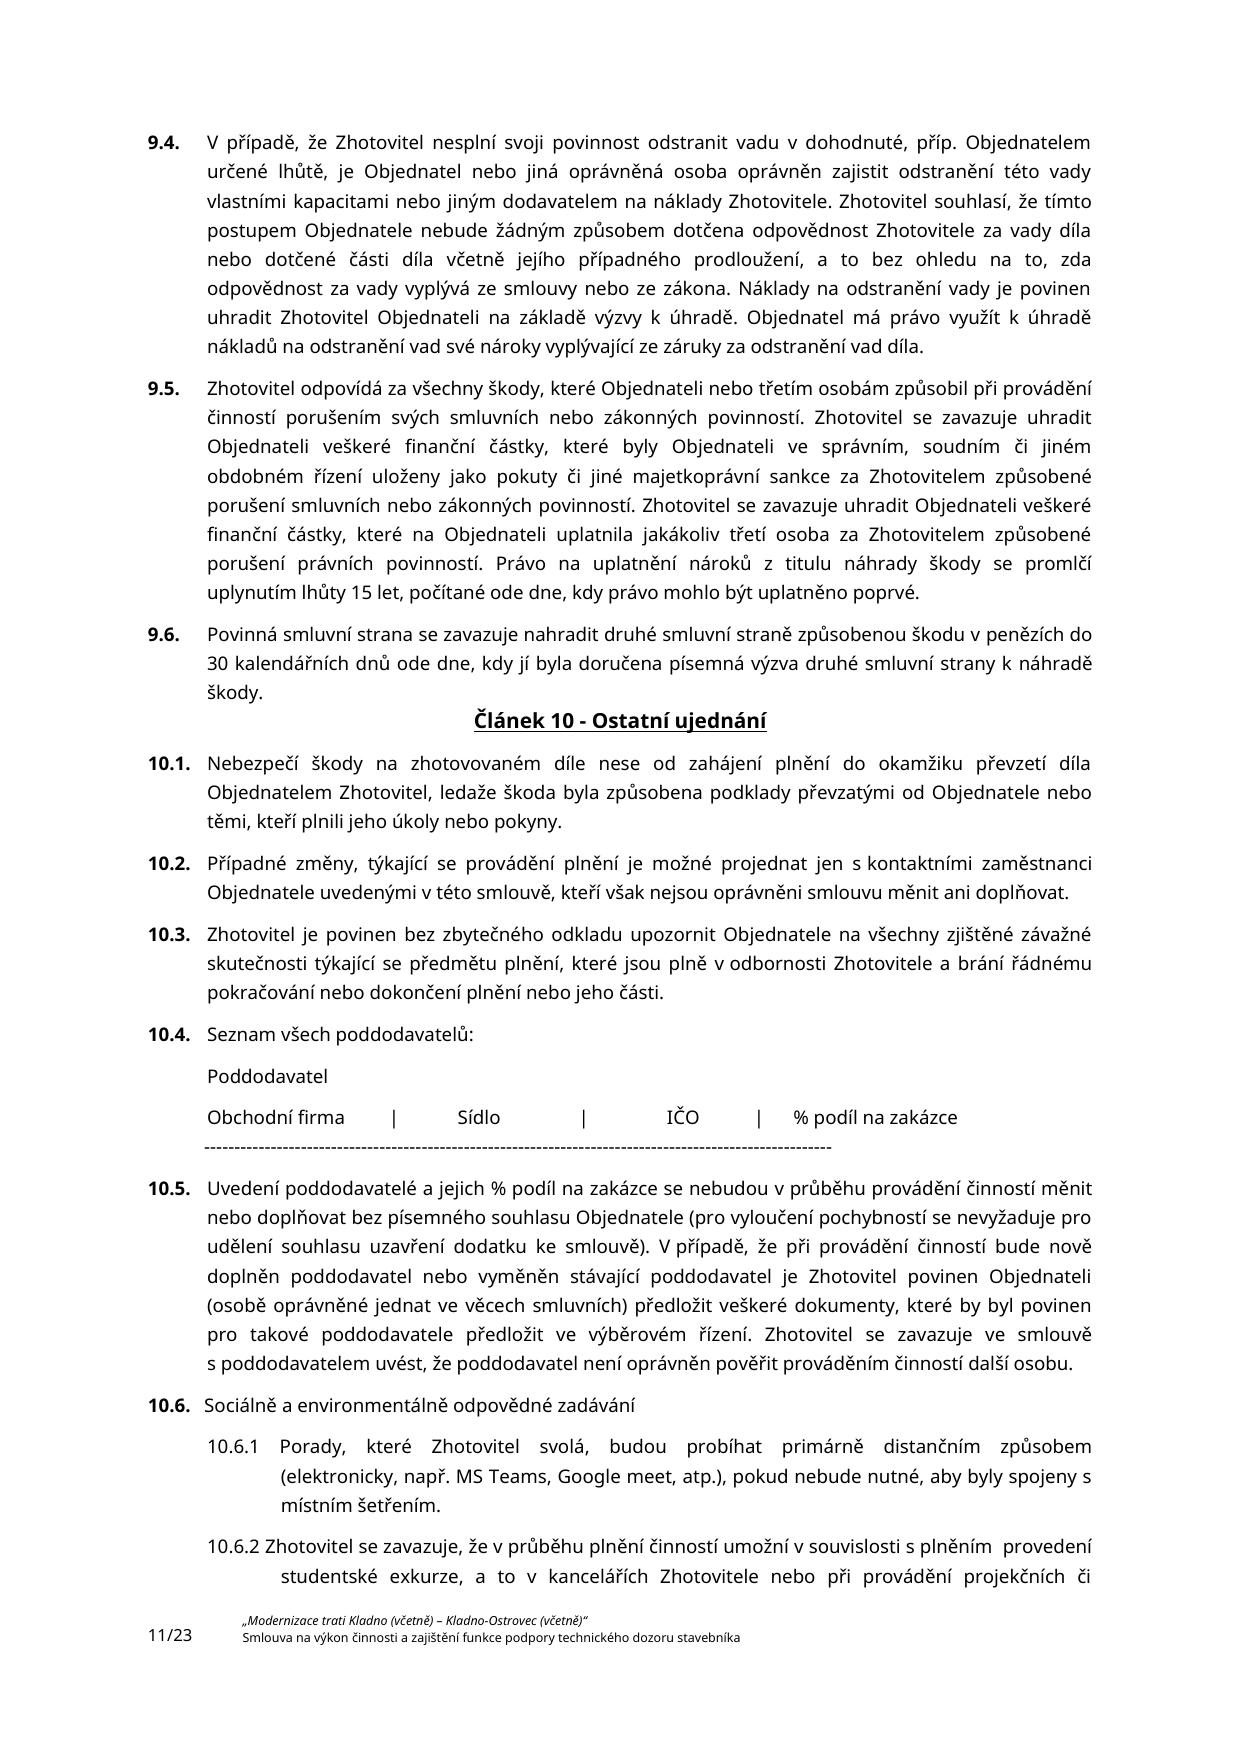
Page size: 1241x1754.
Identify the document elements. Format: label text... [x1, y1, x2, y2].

text Poddodavatel [204, 1060, 1092, 1089]
text 10.5. Uvedení poddodavatelé a jejich % podíl na zakázce se nebudou v průběhu provádění činností měnit nebo doplňovat bez písemného souhlasu Objednatele (pro vyloučení pochybností se nevyžaduje pro udělení souhlasu uzavření dodatku ke smlouvě). V případě, že při provádění činností bude nově doplněn poddodavatel nebo vyměněn stávající poddodavatel je Zhotovitel povinen Objednateli (osobě oprávněné jednat ve věcech smluvních) předložit veškeré dokumenty, které by byl povinen pro takové poddodavatele předložit ve výběrovém řízení. Zhotovitel se zavazuje ve smlouvě s poddodavatelem uvést, že poddodavatel není oprávněn pověřit prováděním činností další osobu. [148, 1172, 1092, 1376]
text 10.1. Nebezpečí škody na zhotovovaném díle nese od zahájení plnění do okamžiku převzetí díla Objednatelem Zhotovitel, ledaže škoda byla způsobena podklady převzatými od Objednatele nebo těmi, kteří plnili jeho úkoly nebo pokyny. [148, 747, 1092, 835]
text 9.5. Zhotovitel odpovídá za všechny škody, které Objednateli nebo třetím osobám způsobil při provádění činností porušením svých smluvních nebo zákonných povinností. Zhotovitel se zavazuje uhradit Objednateli veškeré finanční částky, které byly Objednateli ve správním, soudním či jiném obdobném řízení uloženy jako pokuty či jiné majetkoprávní sankce za Zhotovitelem způsobené porušení smluvních nebo zákonných povinností. Zhotovitel se zavazuje uhradit Objednateli veškeré finanční částky, které na Objednateli uplatnila jakákoliv třetí osoba za Zhotovitelem způsobené porušení právních povinností. Právo na uplatnění nároků z titulu náhrady škody se promlčí uplynutím lhůty 15 let, počítané ode dne, kdy právo mohlo být uplatněno poprvé. [148, 372, 1092, 606]
text -------------------------------------------------------------------------------------------------------- [148, 1131, 1092, 1160]
text 10.3. Zhotovitel je povinen bez zbytečného odkladu upozornit Objednatele na všechny zjištěné závažné skutečnosti týkající se předmětu plnění, které jsou plně v odbornosti Zhotovitele a brání řádnému pokračování nebo dokončení plnění nebo jeho části. [148, 918, 1092, 1006]
subtitle Článek 10 - Ostatní ujednání [148, 706, 1092, 735]
text 10.4. Seznam všech poddodavatelů: [148, 1018, 1092, 1047]
text 10.6. Sociálně a environmentálně odpovědné zadávání [148, 1389, 1092, 1418]
text 9.4. V případě, že Zhotovitel nesplní svoji povinnost odstranit vadu v dohodnuté, příp. Objednatelem určené lhůtě, je Objednatel nebo jiná oprávněná osoba oprávněn zajistit odstranění této vady vlastními kapacitami nebo jiným dodavatelem na náklady Zhotovitele. Zhotovitel souhlasí, že tímto postupem Objednatele nebude žádným způsobem dotčena odpovědnost Zhotovitele za vady díla nebo dotčené části díla včetně jejího případného prodloužení, a to bez ohledu na to, zda odpovědnost za vady vyplývá ze smlouvy nebo ze zákona. Náklady na odstranění vady je povinen uhradit Zhotovitel Objednateli na základě výzvy k úhradě. Objednatel má právo využít k úhradě nákladů na odstranění vad své nároky vyplývající ze záruky za odstranění vad díla. [148, 126, 1092, 360]
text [207, 1531, 1092, 1589]
text Obchodní firma | Sídlo | IČO | % podíl na zakázce [151, 1101, 1092, 1131]
text 9.6. Povinná smluvní strana se zavazuje nahradit druhé smluvní straně způsobenou škodu v penězích do 30 kalendářních dnů ode dne, kdy jí byla doručena písemná výzva druhé smluvní strany k náhradě škody. [148, 618, 1092, 706]
text 10.6.1 Porady, které Zhotovitel svolá, budou probíhat primárně distančním způsobem (elektronicky, např. MS Teams, Google meet, atp.), pokud nebude nutné, aby byly spojeny s místním šetřením. [207, 1431, 1092, 1518]
text 10.2. Případné změny, týkající se provádění plnění je možné projednat jen s kontaktními zaměstnanci Objednatele uvedenými v této smlouvě, kteří však nejsou oprávněni smlouvu měnit ani doplňovat. [148, 847, 1092, 906]
